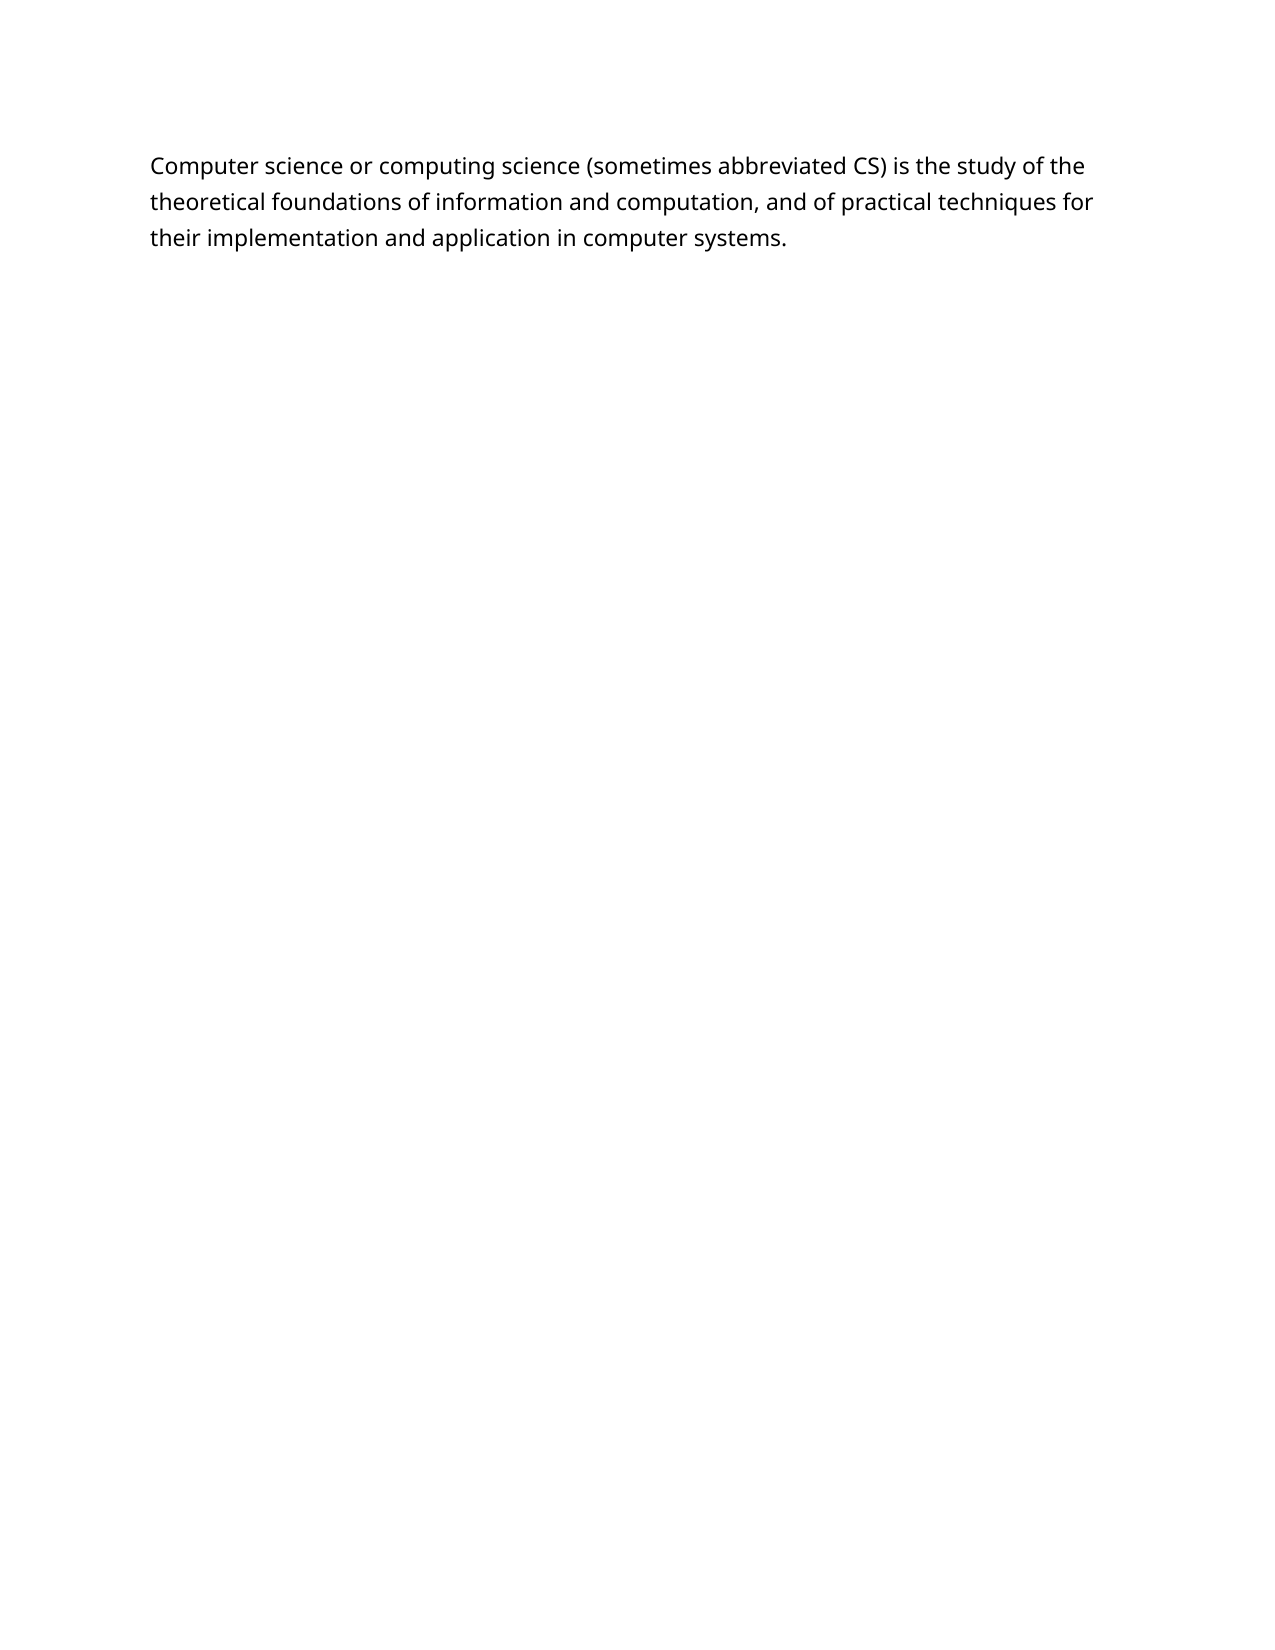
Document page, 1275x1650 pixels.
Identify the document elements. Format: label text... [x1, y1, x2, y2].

text Computer science or computing science (sometimes abbreviated CS) is the study of the theoretical foundations of information and computation, and of practical techniques for their implementation and application in computer systems. [150, 150, 1125, 253]
